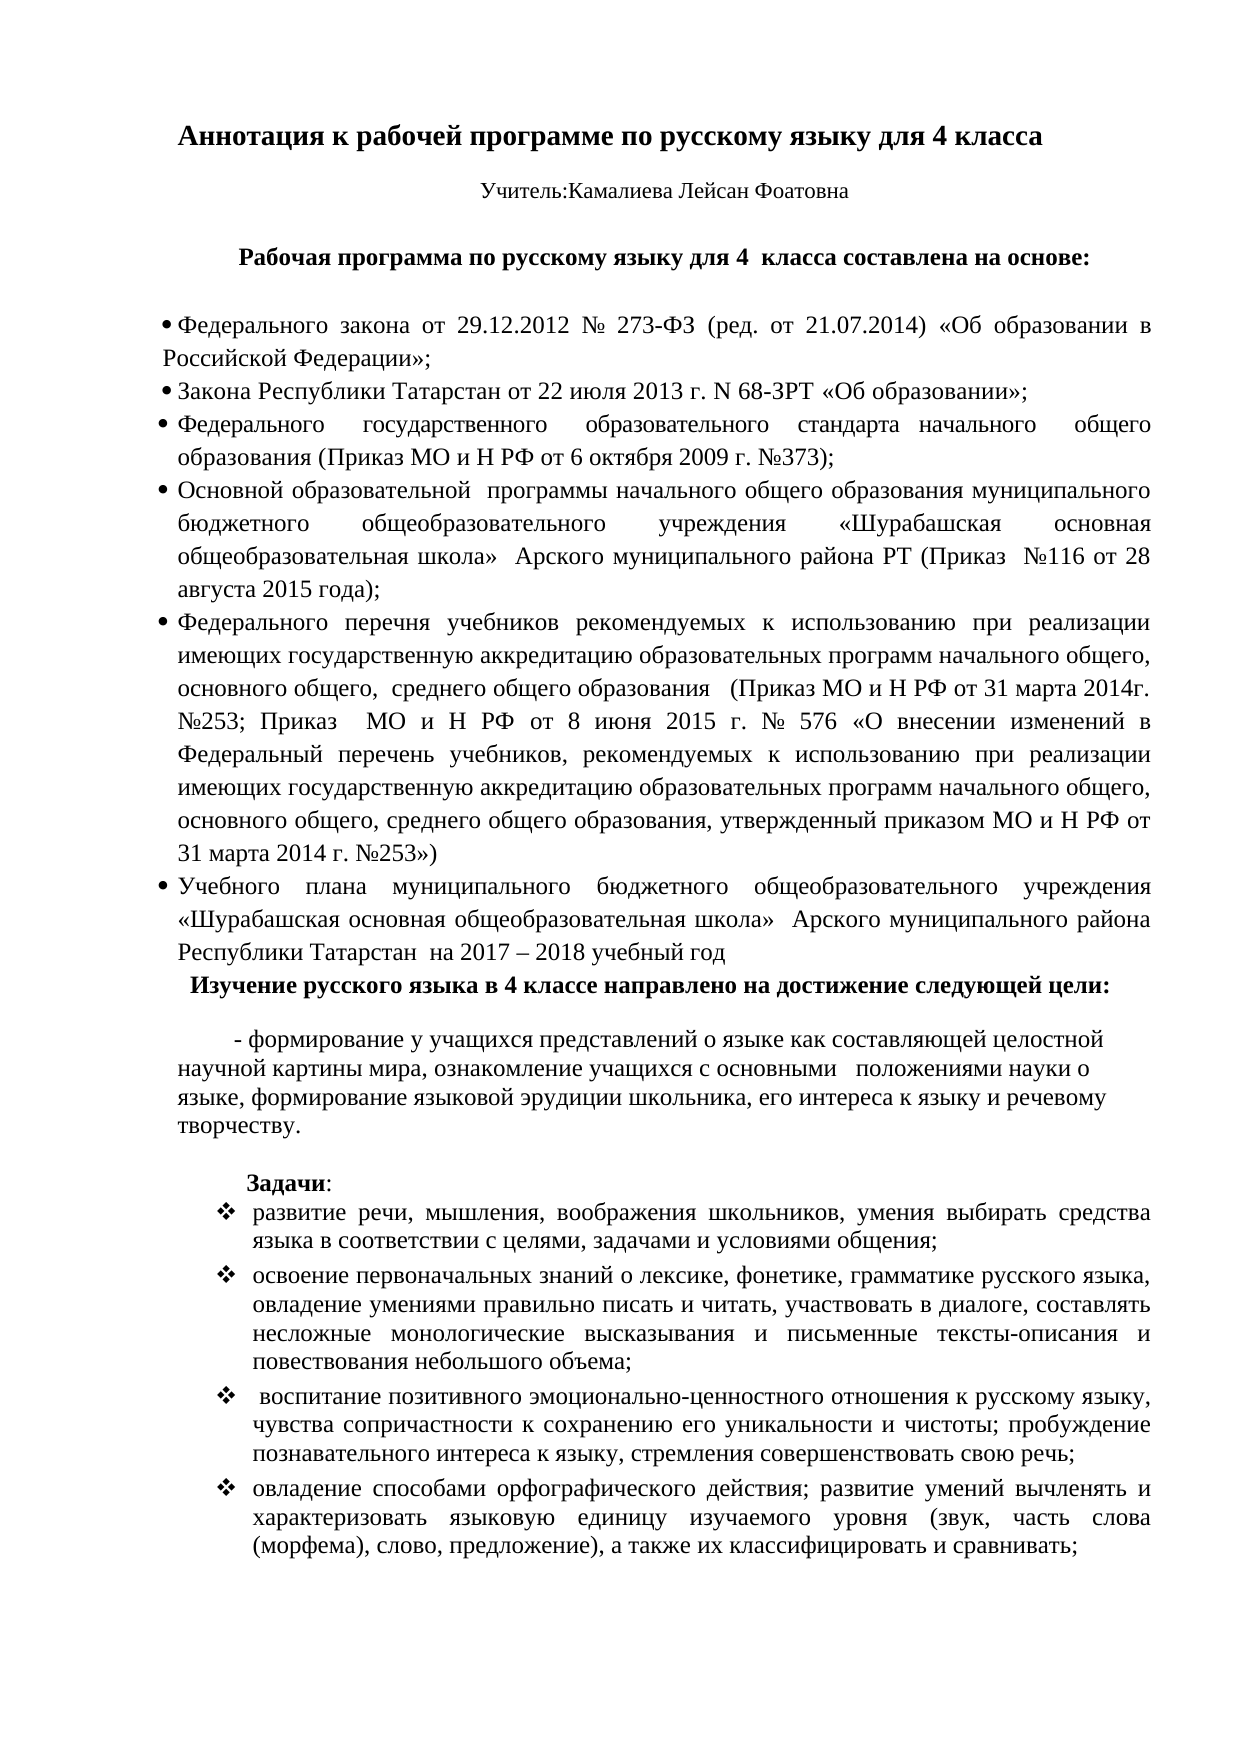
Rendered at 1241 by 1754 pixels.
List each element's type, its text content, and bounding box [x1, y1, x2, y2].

list воспитание позитивного эмоционально-ценностного отношения к русскому языку, чувства сопричастности к сохранению его уникальности и чистоты; пробуждение познавательного интереса к языку, стремления совершенствовать свою речь; [215, 1381, 1152, 1467]
text Задачи: [177, 1168, 1152, 1197]
text Учитель:Камалиева Лейсан Фоатовна [177, 177, 1152, 204]
list Закона Республики Татарстан от 22 июля 2013 г. N 68-ЗРТ «Об образовании»; [162, 376, 1152, 405]
text Рабочая программа по русскому языку для 4 класса составлена на основе: [177, 242, 1152, 271]
list Учебного плана муниципального бюджетного общеобразовательного учреждения «Шурабашская основная общеобразовательная школа» Арского муниципального района Республики Татарстан на 2017 – 2018 учебный год [158, 871, 1152, 966]
list Федерального перечня учебников рекомендуемых к использованию при реализации имеющих государственную аккредитацию образовательных программ начального общего, основного общего, среднего общего образования (Приказ МО и Н РФ от 31 марта 2014г. №253; Приказ МО и Н РФ от 8 июня 2015 г. № 576 «О внесении изменений в Федеральный перечень учебников, рекомендуемых к использованию при реализации имеющих государственную аккредитацию образовательных программ начального общего, основного общего, среднего общего образования, утвержденный приказом МО и Н РФ от 31 марта 2014 г. №253») [158, 607, 1152, 867]
list Основной образовательной программы начального общего образования муниципального бюджетного общеобразовательного учреждения «Шурабашская основная общеобразовательная школа» Арского муниципального района РТ (Приказ №116 от 28 августа 2015 года); [158, 475, 1152, 603]
list развитие речи, мышления, воображения школьников, умения выбирать средства языка в соответствии с целями, задачами и условиями общения; [215, 1197, 1152, 1254]
text Изучение русского языка в 4 классе направлено на достижение следующей цели: [177, 971, 1152, 999]
list овладение способами орфографического действия; развитие умений вычленять и характеризовать языковую единицу изучаемого уровня (звук, часть слова (морфема), слово, предложение), а также их классифицировать и сравнивать; [215, 1473, 1152, 1559]
list Федерального государственного образовательного стандарта начального общего образования (Приказ МО и Н РФ от 6 октября 2009 г. №373); [158, 409, 1152, 471]
text - формирование у учащихся представлений о языке как составляющей целостной научной картины мира, ознакомление учащихся с основными положениями науки о языке, формирование языковой эрудиции школьника, его интереса к языку и речевому творчеству. [177, 1024, 1152, 1139]
list освоение первоначальных знаний о лексике, фонетике, грамматике русского языка, овладение умениями правильно писать и читать, участвовать в диалоге, составлять несложные монологические высказывания и письменные тексты-описания и повествования небольшого объема; [215, 1260, 1152, 1375]
list Федерального закона от 29.12.2012 № 273-ФЗ (ред. от 21.07.2014) «Об образовании в Российской Федерации»; [162, 310, 1152, 372]
text Аннотация к рабочей программе по русскому языку для 4 класса [177, 118, 1152, 152]
